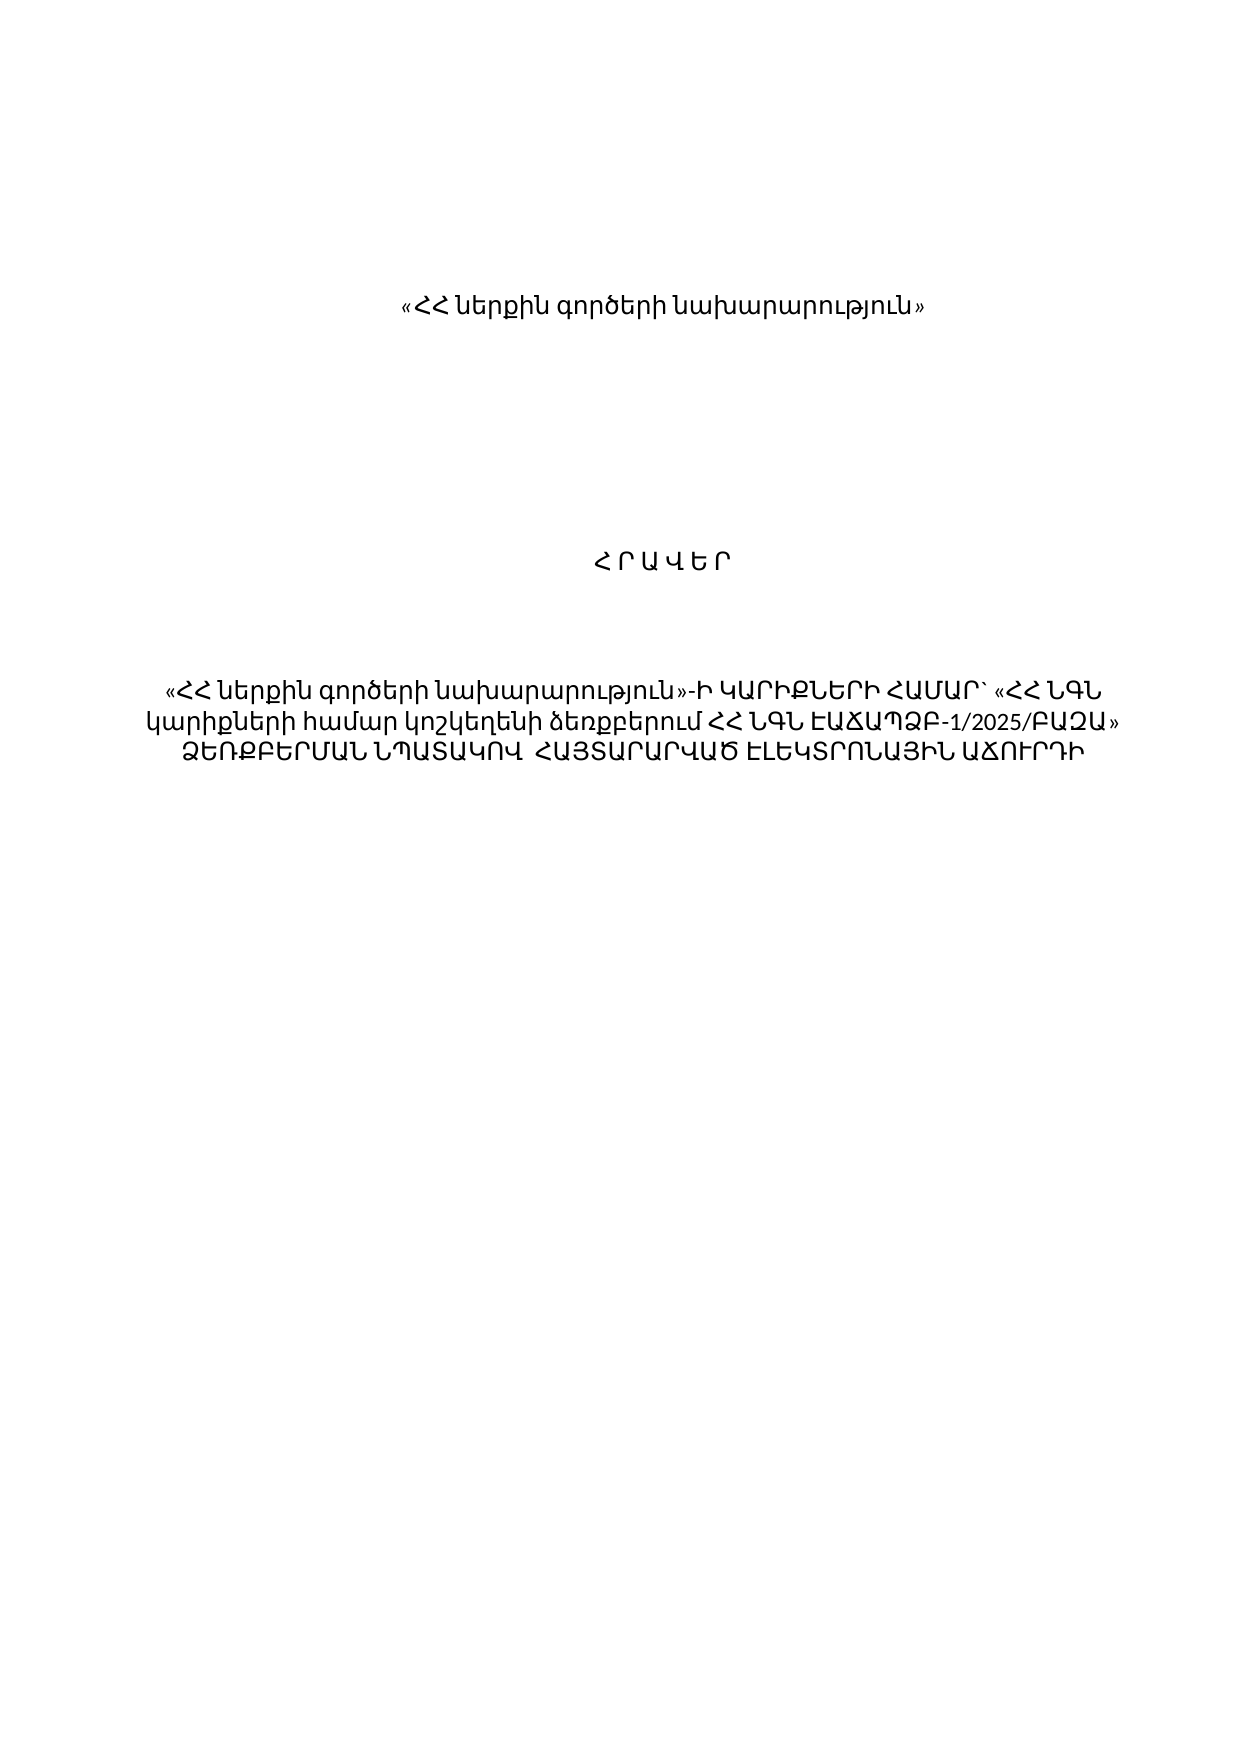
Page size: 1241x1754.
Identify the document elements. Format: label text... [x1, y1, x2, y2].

text «ՀՀ ներքին գործերի նախարարություն»-Ի ԿԱՐԻՔՆԵՐԻ ՀԱՄԱՐ` «ՀՀ ՆԳՆ կարիքների համար կոշկեղենի ձեռքբերում ՀՀ ՆԳՆ ԷԱՃԱՊՁԲ-1/2025/ԲԱԶԱ» ՁԵՌՔԲԵՐՄԱՆ ՆՊԱՏԱԿՈՎ ՀԱՅՏԱՐԱՐՎԱԾ ԷԼԵԿՏՐՈՆԱՅԻՆ ԱՃՈՒՐԴԻ [94, 676, 1172, 767]
text « ՀՀ ներքին գործերի նախարարություն» [94, 290, 1172, 321]
text Հ Ր Ա Վ Ե Ր [94, 546, 1172, 577]
